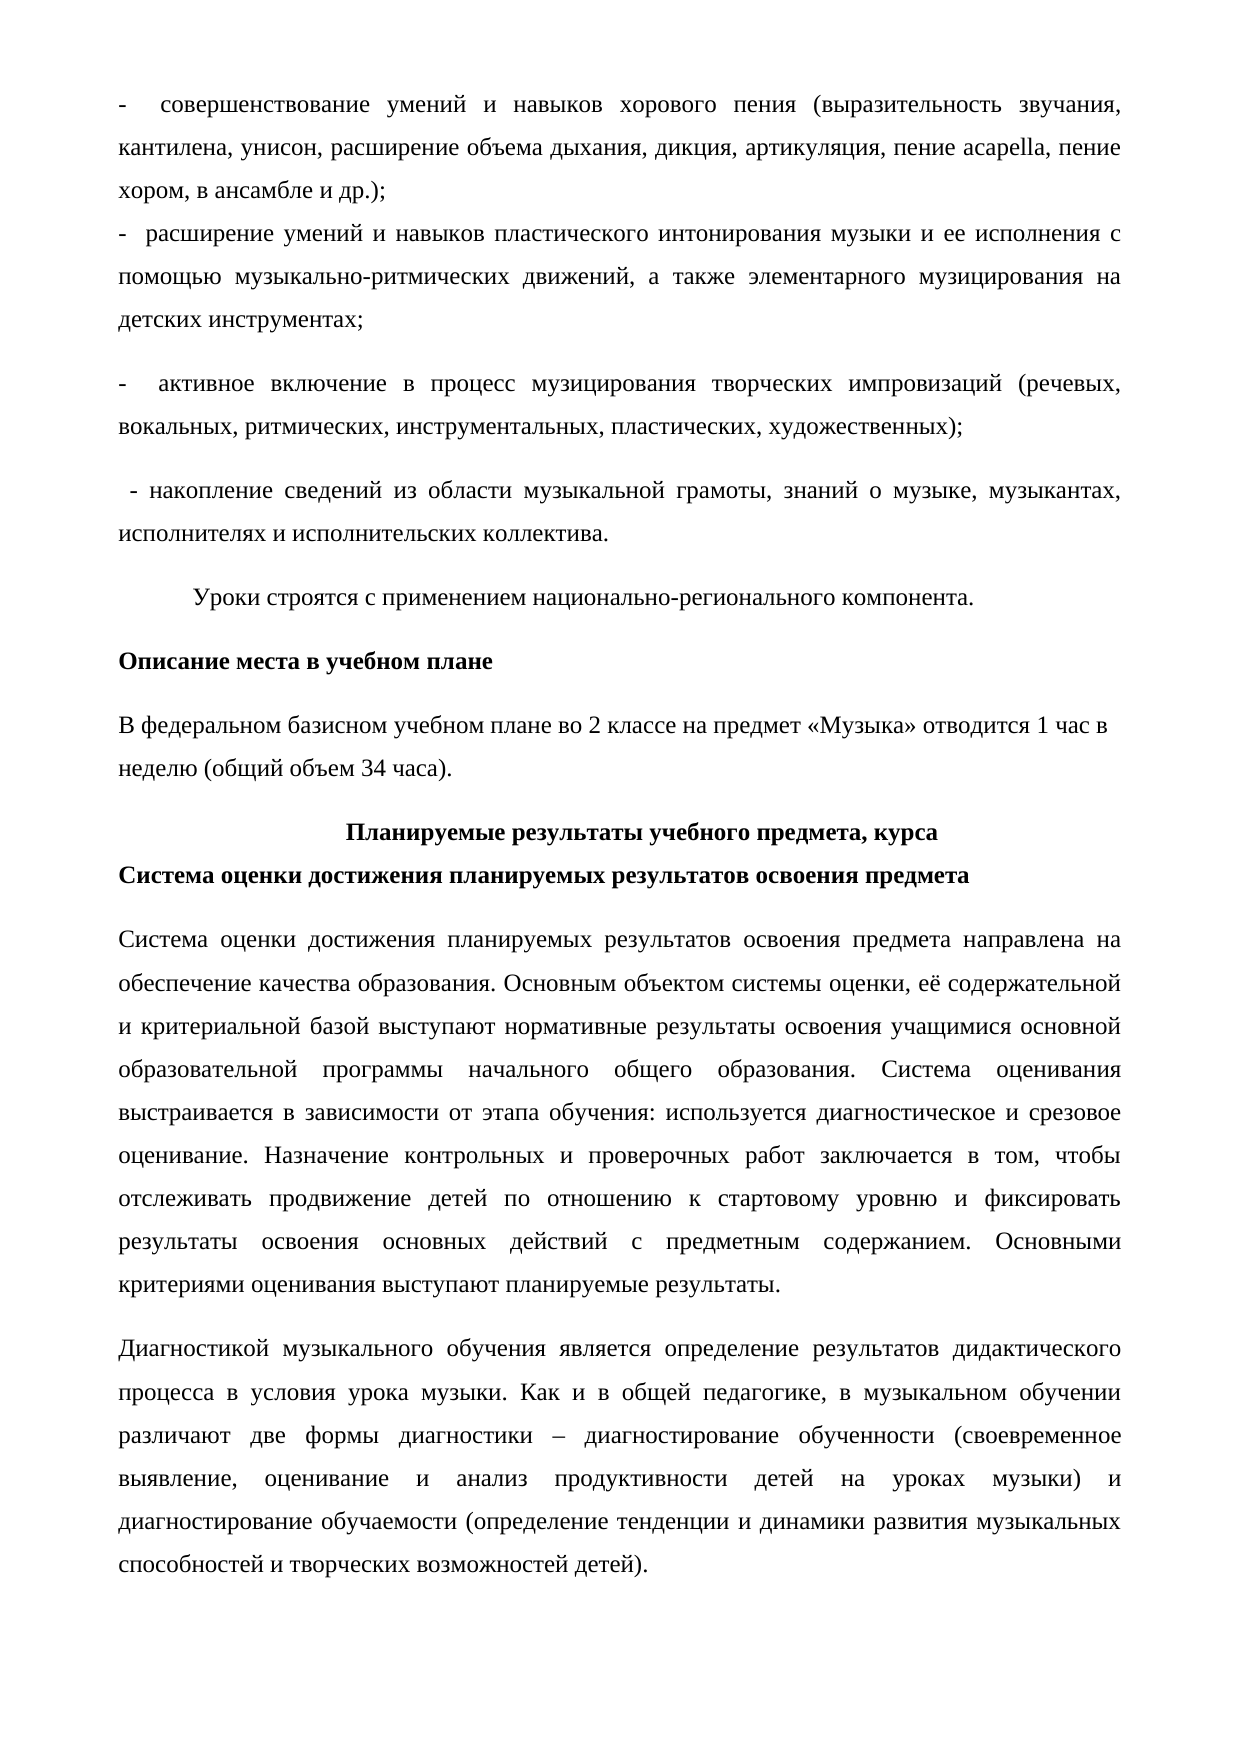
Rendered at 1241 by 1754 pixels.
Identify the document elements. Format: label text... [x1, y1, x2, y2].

text В федеральном базисном учебном плане во 2 классе на предмет «Музыка» отводится 1 час в неделю (общий объем 34 часа). [118, 710, 1122, 782]
text - активное включение в процесс музицирования творческих импровизаций (речевых, вокальных, ритмических, инструментальных, пластических, художественных); [118, 368, 1122, 440]
text Планируемые результаты учебного предмета, курса [156, 817, 1122, 846]
text Описание места в учебном плане [118, 646, 1122, 675]
text - расширение умений и навыков пластического интонирования музыки и ее исполнения с помощью музыкально-ритмических движений, а также элементарного музицирования на детских инструментах; [118, 218, 1122, 333]
text Диагностикой музыкального обучения является определение результатов дидактического процесса в условия урока музыки. Как и в общей педагогике, в музыкальном обучении различают две формы диагностики – диагностирование обученности (своевременное выявление, оценивание и анализ продуктивности детей на уроках музыки) и диагностирование обучаемости (определение тенденции и динамики развития музыкальных способностей и творческих возможностей детей). [118, 1333, 1122, 1578]
text - накопление сведений из области музыкальной грамоты, знаний о музыке, музыкантах, исполнителях и исполнительских коллектива. [118, 475, 1122, 547]
text Система оценки достижения планируемых результатов освоения предмета направлена на обеспечение качества образования. Основным объектом системы оценки, её содержательной и критериальной базой выступают нормативные результаты освоения учащимися основной образовательной программы начального общего образования. Система оценивания выстраивается в зависимости от этапа обучения: используется диагностическое и срезовое оценивание. Назначение контрольных и проверочных работ заключается в том, чтобы отслеживать продвижение детей по отношению к стартовому уровню и фиксировать результаты освоения основных действий с предметным содержанием. Основными критериями оценивания выступают планируемые результаты. [118, 924, 1122, 1298]
text - совершенствование умений и навыков хорового пения (выразительность звучания, кантилена, унисон, расширение объема дыхания, дикция, артикуляция, пение acapella, пение хором, в ансамбле и др.); [118, 89, 1122, 204]
text Уроки строятся с применением национально-регионального компонента. [118, 582, 1122, 611]
text Система оценки достижения планируемых результатов освоения предмета [118, 861, 1122, 889]
